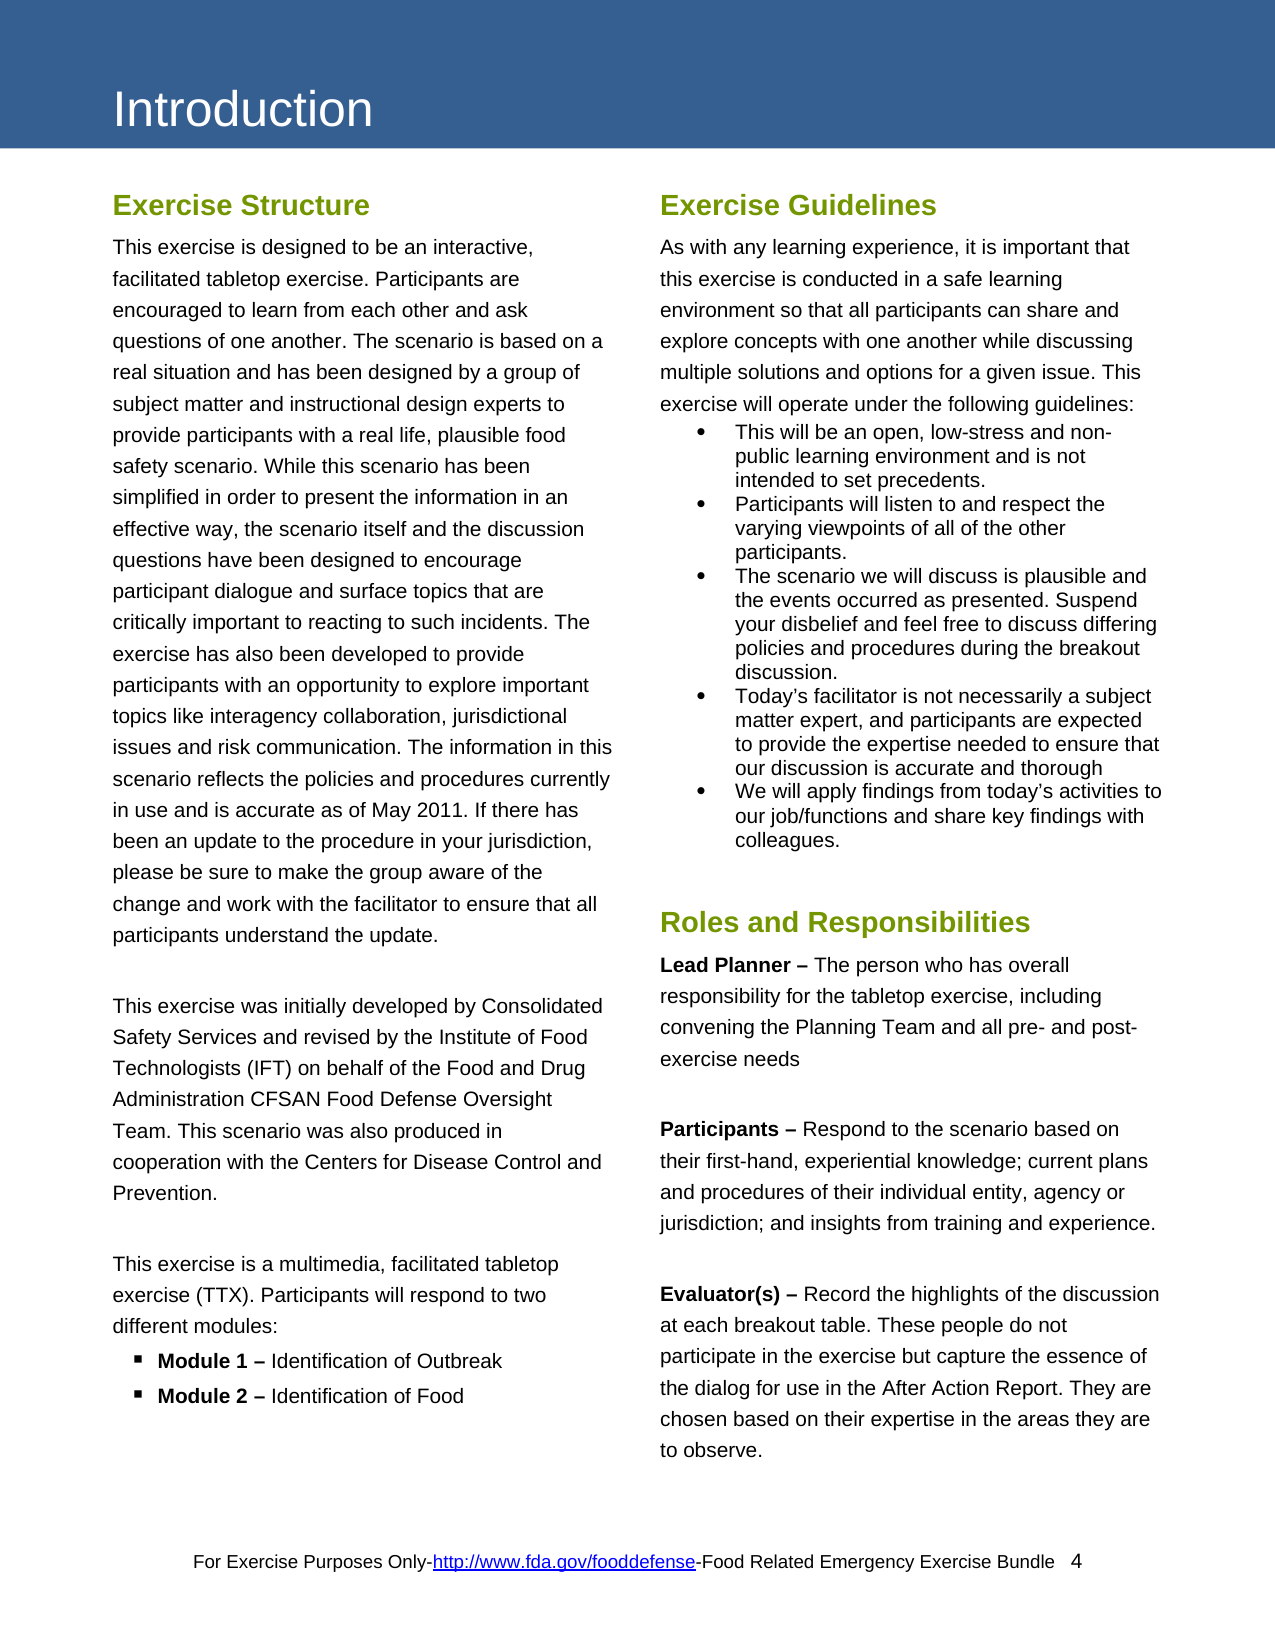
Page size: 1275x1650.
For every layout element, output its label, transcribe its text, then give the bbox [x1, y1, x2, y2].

text Evaluator(s) – Record the highlights of the discussion at each breakout table. These people do not participate in the exercise but capture the essence of the dialog for use in the After Action Report. They are chosen based on their expertise in the areas they are to observe. [660, 1274, 1162, 1462]
subtitle Roles and Responsibilities [660, 906, 1162, 939]
text Module 1 – Identification of Outbreak [132, 1349, 615, 1374]
text Module 2 – Identification of Food [132, 1384, 615, 1409]
text This exercise was initially developed by Consolidated Safety Services and revised by the Institute of Food Technologists (IFT) on behalf of the Food and Drug Administration CFSAN Food Defense Oversight Team. This scenario was also produced in cooperation with the Centers for Disease Control and Prevention. [112, 986, 615, 1205]
list The scenario we will discuss is plausible and the events occurred as presented. Suspend your disbelief and feel free to discuss differing policies and procedures during the breakout discussion. [697, 563, 1162, 683]
subtitle Exercise Structure [112, 188, 615, 222]
text This exercise is designed to be an interactive, facilitated tabletop exercise. Participants are encouraged to learn from each other and ask questions of one another. The scenario is based on a real situation and has been designed by a group of subject matter and instructional design experts to provide participants with a real life, plausible food safety scenario. While this scenario has been simplified in order to present the information in an effective way, the scenario itself and the discussion questions have been designed to encourage participant dialogue and surface topics that are critically important to reacting to such incidents. The exercise has also been developed to provide participants with an opportunity to explore important topics like interagency collaboration, jurisdictional issues and risk communication. The information in this scenario reflects the policies and procedures currently in use and is accurate as of May 2011. If there has been an update to the procedure in your jurisdiction, please be sure to make the group aware of the change and work with the facilitator to ensure that all participants understand the update. [112, 228, 615, 947]
text This exercise is a multimedia, facilitated tabletop exercise (TTX). Participants will respond to two different modules: [112, 1244, 615, 1338]
text Participants – Respond to the scenario based on their first-hand, experiential knowledge; current plans and procedures of their individual entity, agency or jurisdiction; and insights from training and experience. [660, 1110, 1162, 1235]
text As with any learning experience, it is important that this exercise is conducted in a safe learning environment so that all participants can share and explore concepts with one another while discussing multiple solutions and options for a given issue. This exercise will operate under the following guidelines: [660, 228, 1162, 415]
list We will apply findings from today’s activities to our job/functions and share key findings with colleagues. [697, 779, 1162, 851]
list This will be an open, low-stress and non-public learning environment and is not intended to set precedents. [697, 419, 1162, 492]
subtitle Exercise Guidelines [660, 188, 1162, 222]
text Lead Planner – The person who has overall responsibility for the tabletop exercise, including convening the Planning Team and all pre- and post-exercise needs [660, 945, 1162, 1070]
list Today’s facilitator is not necessarily a subject matter expert, and participants are expected to provide the expertise needed to ensure that our discussion is accurate and thorough [697, 683, 1162, 779]
list Participants will listen to and respect the varying viewpoints of all of the other participants. [697, 492, 1162, 563]
